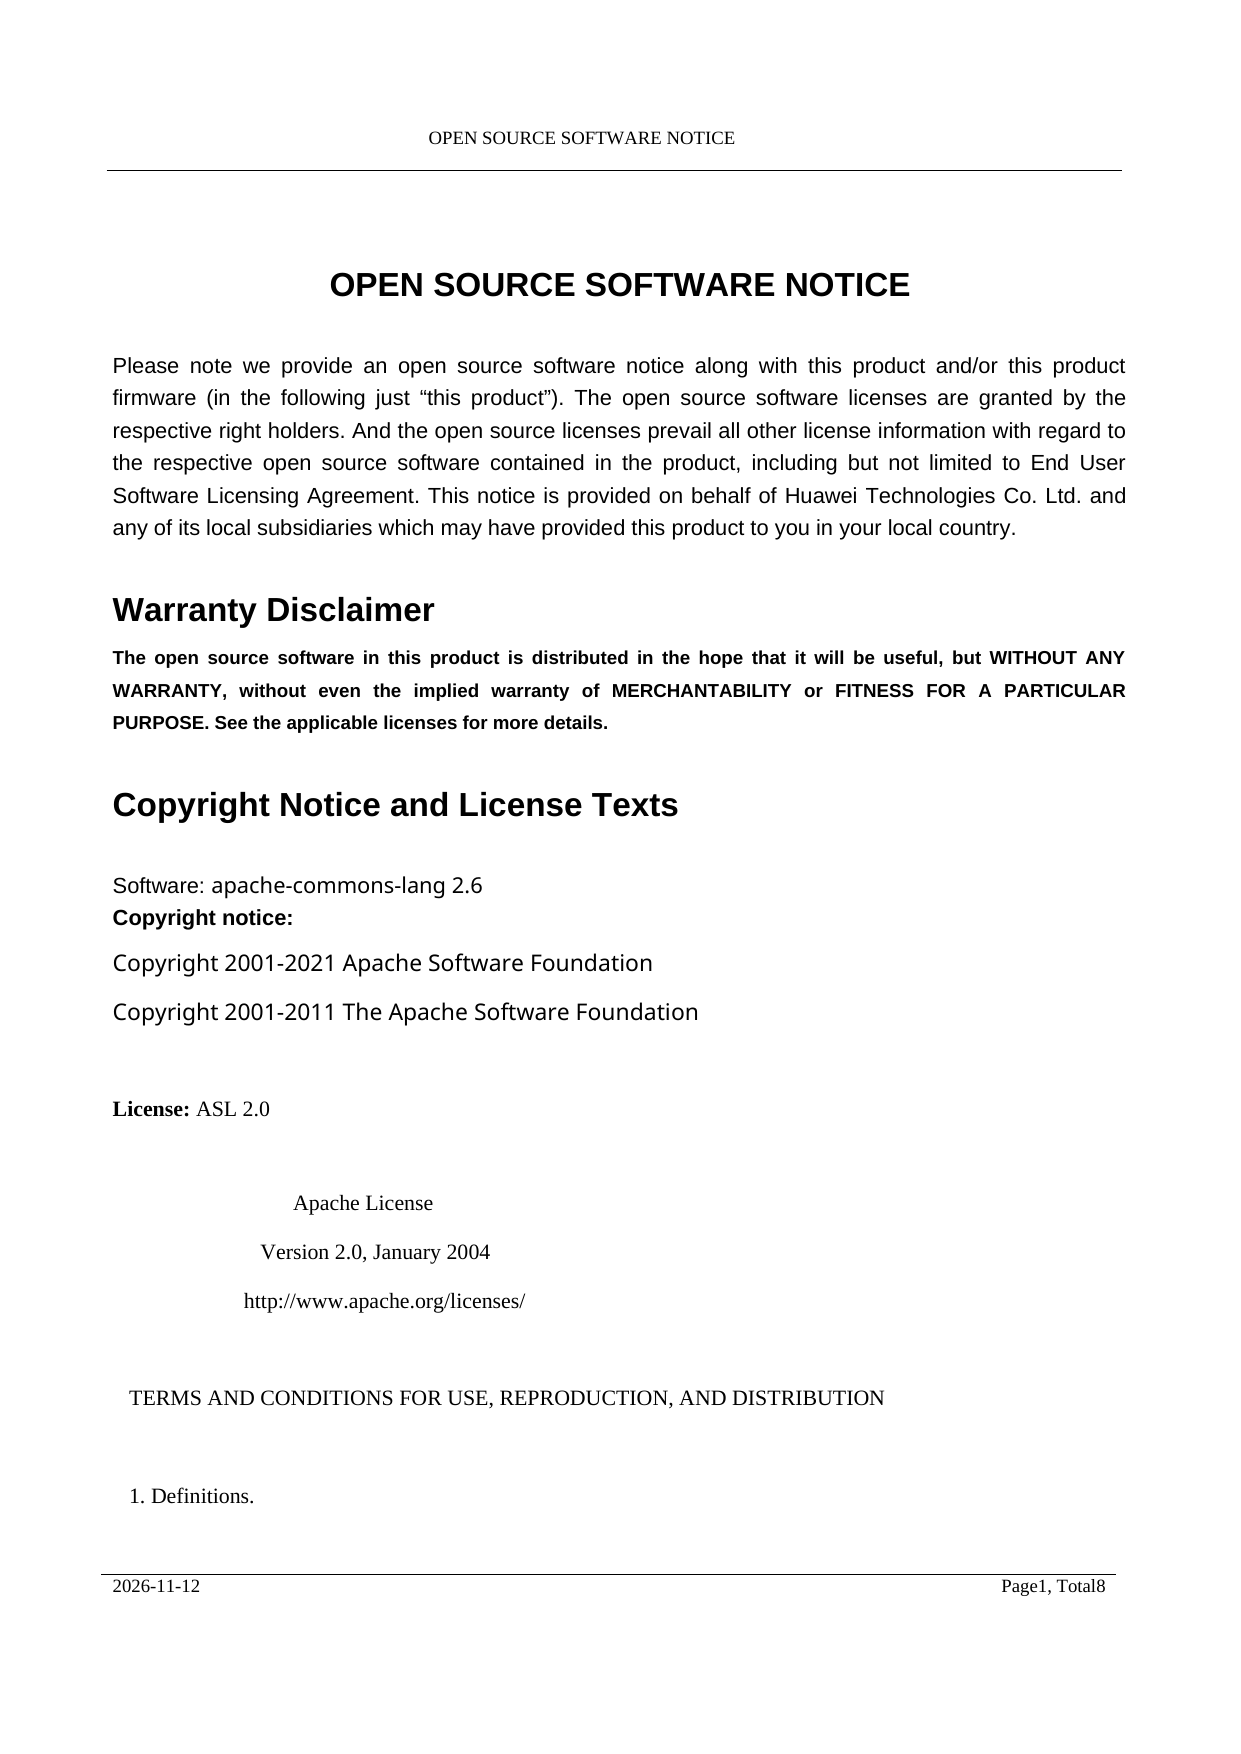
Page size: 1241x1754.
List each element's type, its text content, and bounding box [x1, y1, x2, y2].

text License: ASL 2.0 [112, 1093, 1128, 1125]
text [112, 1138, 1128, 1512]
text Please note we provide an open source software notice along with this product and/or this product firmware (in the following just “this product”). The open source software licenses are granted by the respective right holders. And the open source licenses prevail all other license information with regard to the respective open source software contained in the product, including but not limited to End User Software Licensing Agreement. This notice is provided on behalf of Huawei Technologies Co. Ltd. and any of its local subsidiaries which may have provided this product to you in your local country. [112, 349, 1128, 544]
text Warranty Disclaimer [112, 576, 1128, 641]
text OPEN SOURCE SOFTWARE NOTICE [112, 251, 1128, 316]
text Software: apache-commons-lang 2.6 [112, 869, 1128, 901]
text Copyright 2001-2021 Apache Software Foundation Copyright 2001-2011 The Apache Software Foundation [112, 947, 1128, 1077]
text Copyright notice: [112, 901, 1128, 934]
text Copyright Notice and License Texts [112, 771, 1128, 836]
text The open source software in this product is distributed in the hope that it will be useful, but WITHOUT ANY WARRANTY, without even the implied warranty of MERCHANTABILITY or FITNESS FOR A PARTICULAR PURPOSE. See the applicable licenses for more details. [112, 641, 1128, 739]
